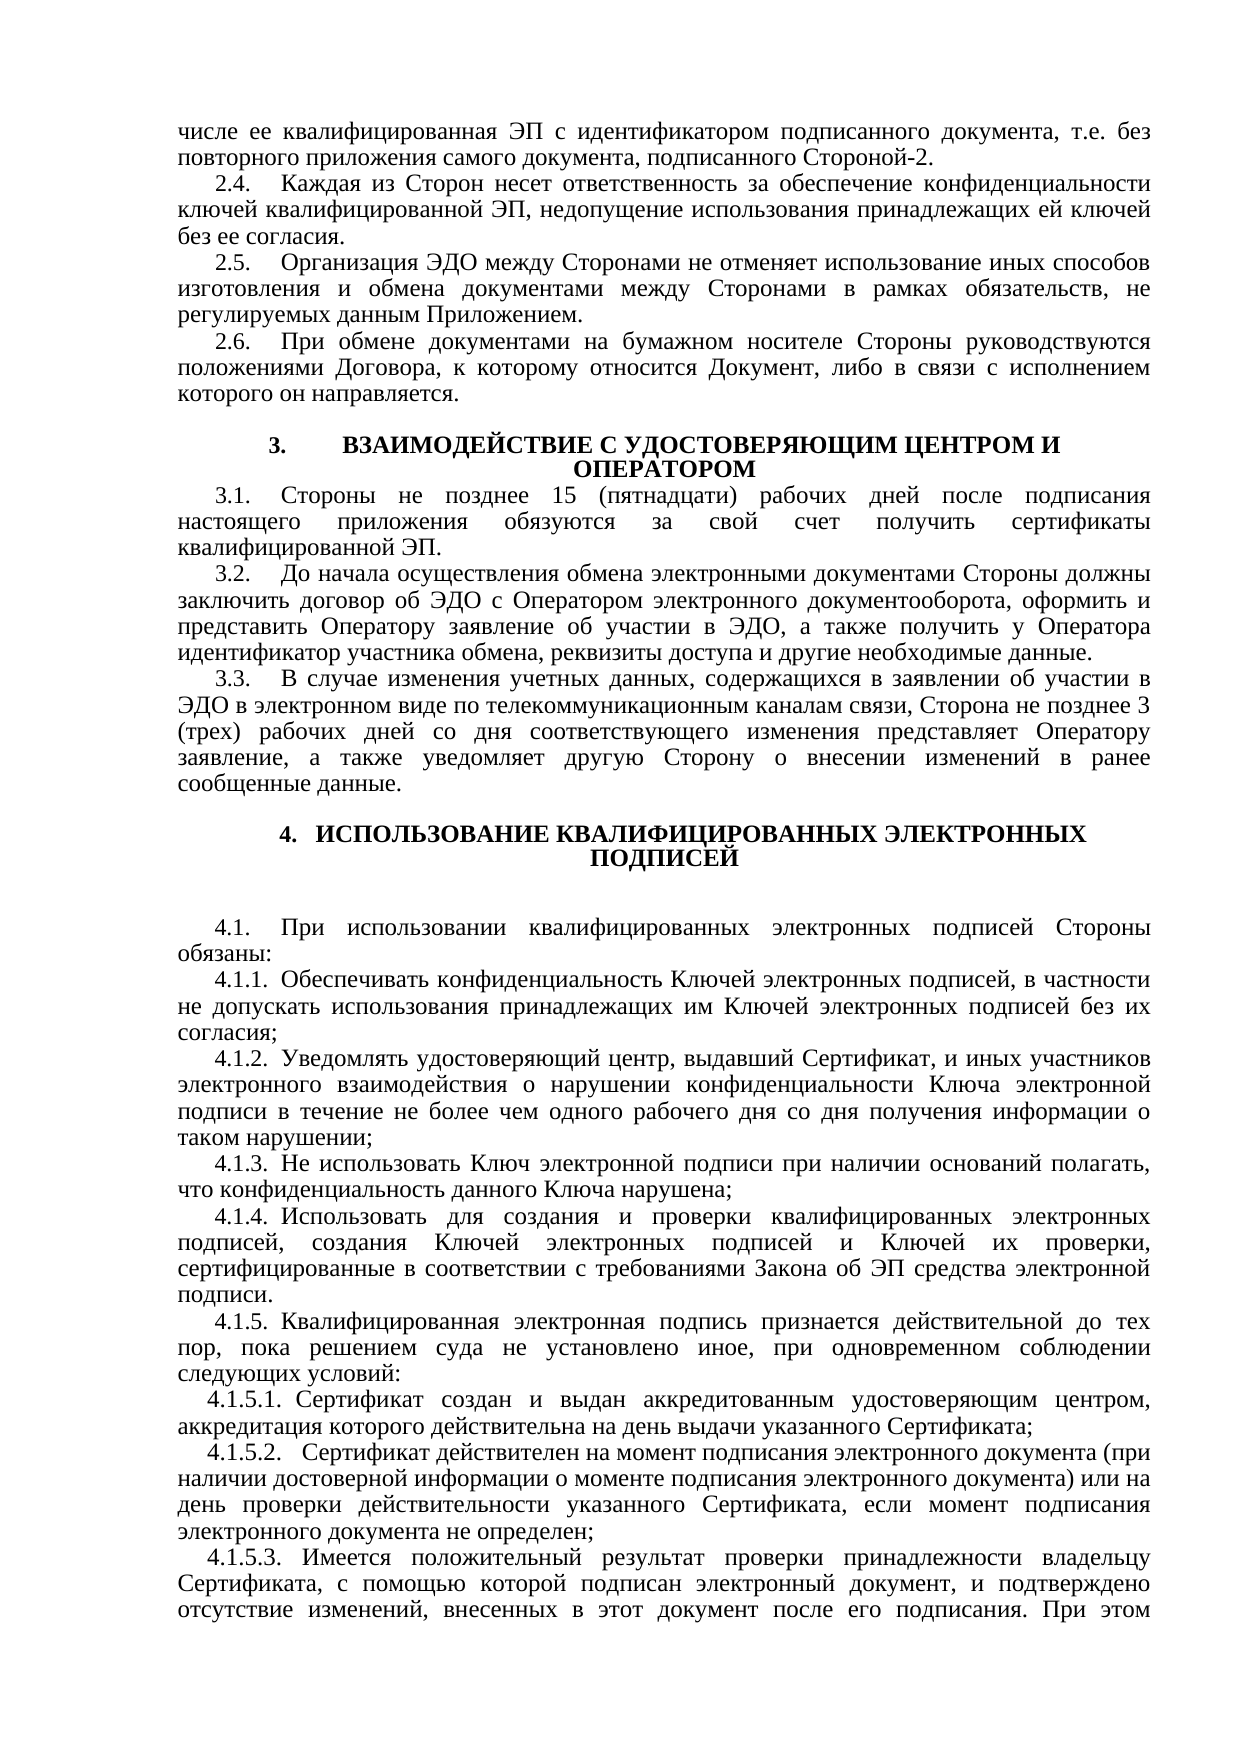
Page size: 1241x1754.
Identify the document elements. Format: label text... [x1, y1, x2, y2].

list Каждая из Сторон несет ответственность за обеспечение конфиденциальности ключей квалифицированной ЭП, недопущение использования принадлежащих ей ключей без ее согласия. [177, 171, 1152, 249]
list Организация ЭДО между Сторонами не отменяет использование иных способов изготовления и обмена документами между Сторонами в рамках обязательств, не регулируемых данным Приложением. [177, 249, 1152, 328]
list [177, 118, 1152, 171]
list Сертификат создан и выдан аккредитованным удостоверяющим центром, аккредитация которого действительна на день выдачи указанного Сертификата; [177, 1387, 1152, 1439]
list Использовать для создания и проверки квалифицированных электронных подписей, создания Ключей электронных подписей и Ключей их проверки, сертифицированные в соответствии с требованиями Закона об ЭП средства электронной подписи. [177, 1203, 1152, 1308]
list Уведомлять удостоверяющий центр, выдавший Сертификат, и иных участников электронного взаимодействия о нарушении конфиденциальности Ключа электронной подписи в течение не более чем одного рабочего дня со дня получения информации о таком нарушении; [177, 1046, 1152, 1151]
list Обеспечивать конфиденциальность Ключей электронных подписей, в частности не допускать использования принадлежащих им Ключей электронных подписей без их согласия; [177, 967, 1152, 1046]
list В случае изменения учетных данных, содержащихся в заявлении об участии в ЭДО в электронном виде по телекоммуникационным каналам связи, Сторона не позднее 3 (трех) рабочих дней со дня соответствующего изменения представляет Оператору заявление, а также уведомляет другую Сторону о внесении изменений в ранее сообщенные данные. [177, 666, 1152, 797]
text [177, 1544, 1152, 1623]
list Сертификат действителен на момент подписания электронного документа (при наличии достоверной информации о моменте подписания электронного документа) или на день проверки действительности указанного Сертификата, если момент подписания электронного документа не определен; [177, 1439, 1152, 1544]
list Квалифицированная электронная подпись признается действительной до тех пор, пока решением суда не установлено иное, при одновременном соблюдении следующих условий: [177, 1308, 1152, 1387]
list При обмене документами на бумажном носителе Стороны руководствуются положениями Договора, к которому относится Документ, либо в связи с исполнением которого он направляется. [177, 328, 1152, 407]
list При использовании квалифицированных электронных подписей Стороны обязаны: [177, 914, 1152, 967]
list До начала осуществления обмена электронными документами Стороны должны заключить договор об ЭДО с Оператором электронного документооборота, оформить и представить Оператору заявление об участии в ЭДО, а также получить у Оператора идентификатор участника обмена, реквизиты доступа и другие необходимые данные. [177, 561, 1152, 666]
list Стороны не позднее 15 (пятнадцати) рабочих дней после подписания настоящего приложения обязуются за свой счет получить сертификаты квалифицированной ЭП. [177, 482, 1152, 561]
list ВЗАИМОДЕЙСТВИЕ С УДОСТОВЕРЯЮЩИМ ЦЕНТРОМ И ОПЕРАТОРОМ [177, 434, 1152, 482]
list Не использовать Ключ электронной подписи при наличии оснований полагать, что конфиденциальность данного Ключа нарушена; [177, 1151, 1152, 1203]
list ИСПОЛЬЗОВАНИЕ КВАЛИФИЦИРОВАННЫХ ЭЛЕКТРОННЫХ ПОДПИСЕЙ [177, 823, 1152, 871]
